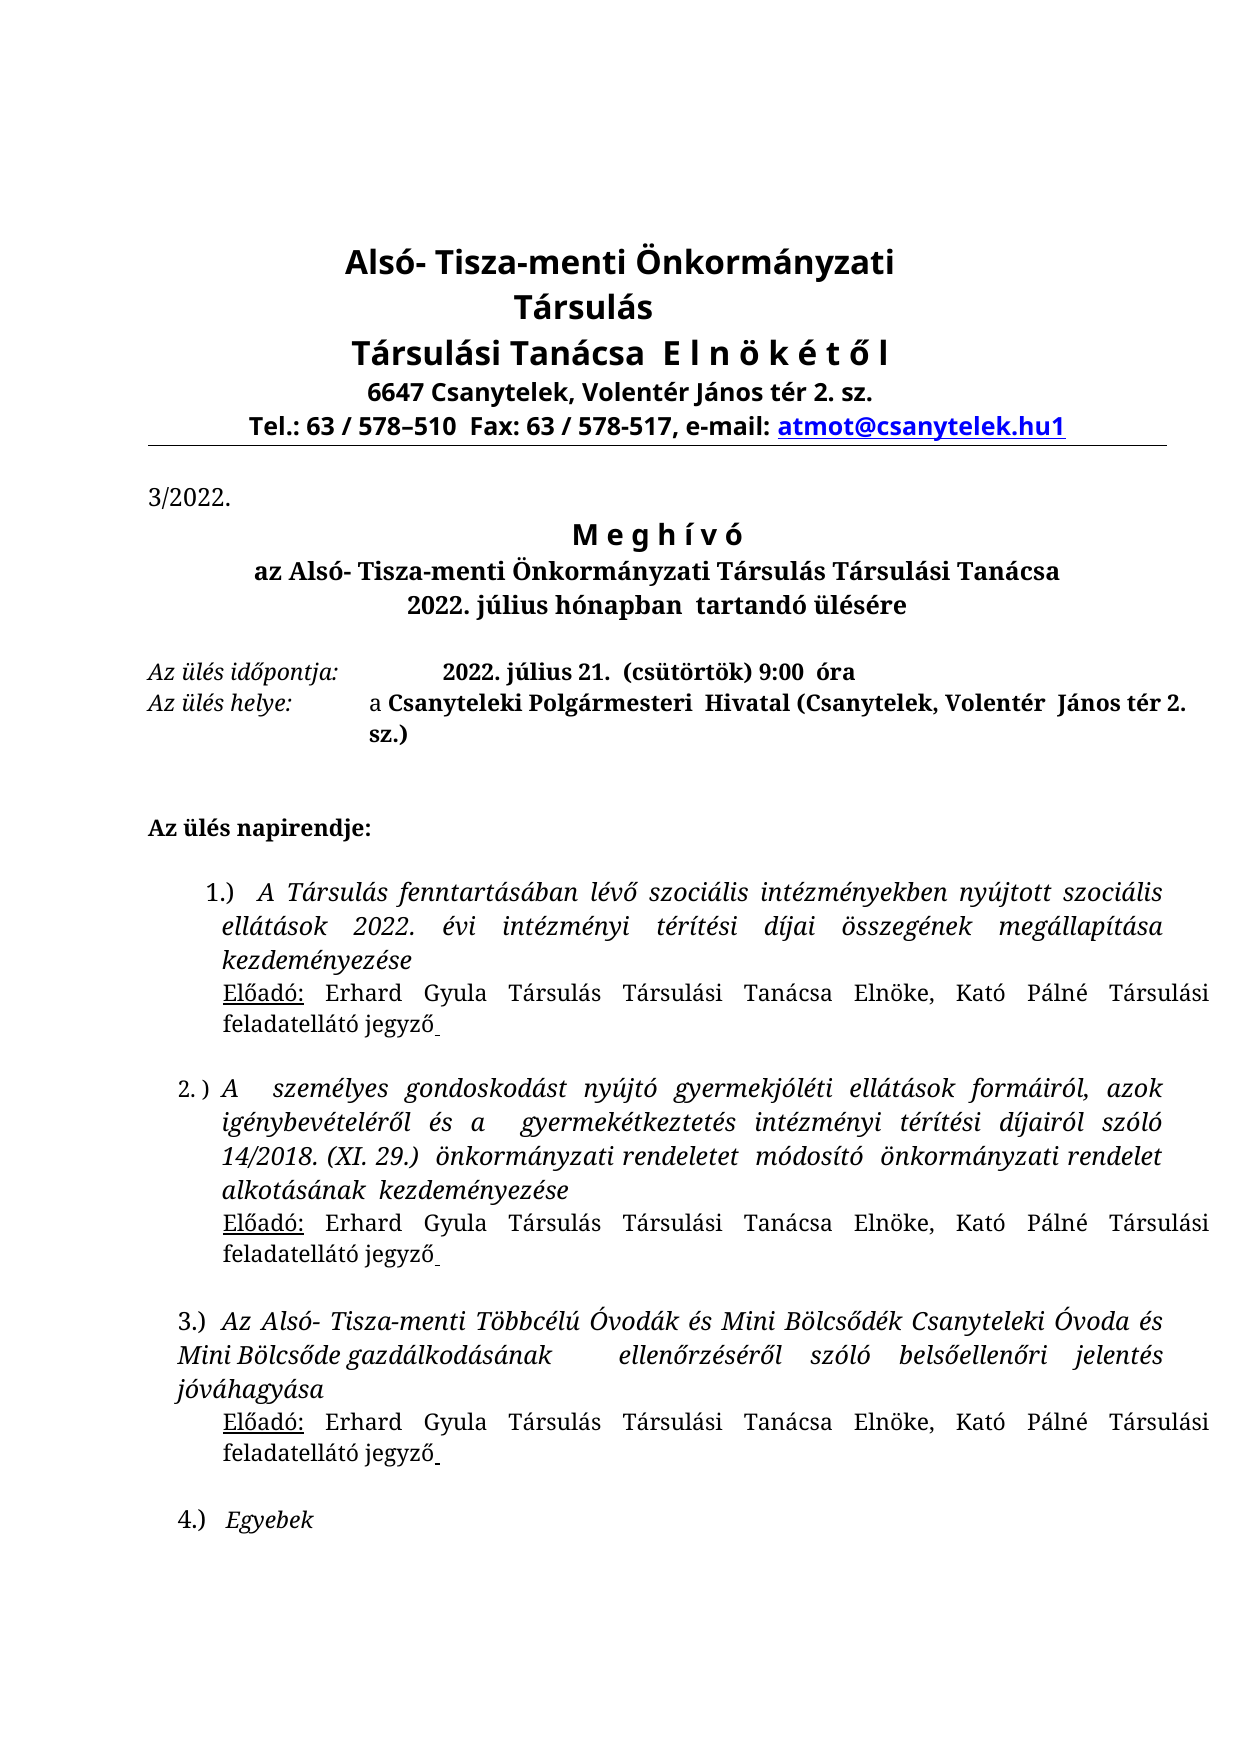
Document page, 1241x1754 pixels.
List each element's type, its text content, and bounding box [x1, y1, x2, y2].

text 3.) Az Alsó- Tisza-menti Többcélú Óvodák és Mini Bölcsődék Csanyteleki Óvoda és Mini Bölcsőde gazdálkodásának ellenőrzéséről szóló belsőellenőri jelentés jóváhagyása [177, 1303, 1166, 1406]
text M e g h í v ó [148, 514, 1167, 554]
text Előadó: Erhard Gyula Társulás Társulási Tanácsa Elnöke, Kató Pálné Társulási feladatellátó jegyző [223, 977, 1211, 1039]
text 2. ) A személyes gondoskodást nyújtó gyermekjóléti ellátások formáiról, azok igénybevételéről és a gyermekétkeztetés intézményi térítési díjairól szóló 14/2018. (XI. 29.) önkormányzati rendeletet módosító önkormányzati rendelet alkotásának kezdeményezése [177, 1071, 1166, 1207]
text 3/2022. [148, 480, 1167, 514]
text Az ülés napirendje: [148, 812, 1167, 843]
text Előadó: Erhard Gyula Társulás Társulási Tanácsa Elnöke, Kató Pálné Társulási feladatellátó jegyző [223, 1207, 1211, 1269]
text 1.) A Társulás fenntartásában lévő szociális intézményekben nyújtott szociális ellátások 2022. évi intézményi térítési díjai összegének megállapítása kezdeményezése [148, 875, 1167, 977]
text Az ülés időpontja: 2022. július 21. (csütörtök) 9:00 óra [148, 656, 1167, 687]
text 2022. július hónapban tartandó ülésére [148, 588, 1167, 622]
text 6647 Csanytelek, Volentér János tér 2. sz. [221, 375, 945, 409]
text 4.) Egyebek [177, 1502, 1166, 1536]
text Előadó: Erhard Gyula Társulás Társulási Tanácsa Elnöke, Kató Pálné Társulási feladatellátó jegyző [223, 1406, 1211, 1468]
text Alsó- Tisza-menti Önkormányzati Társulás [221, 238, 945, 329]
text Tel.: 63 / 578–510 Fax: 63 / 578-517, e-mail: atmot@csanytelek.hu1 [148, 409, 1167, 445]
text Társulási Tanácsa E l n ö k é t ő l [221, 329, 945, 375]
text az Alsó- Tisza-menti Önkormányzati Társulás Társulási Tanácsa [148, 554, 1167, 588]
text Az ülés helye: a Csanyteleki Polgármesteri Hivatal (Csanytelek, Volentér János tér 2. sz.) [148, 687, 1211, 750]
